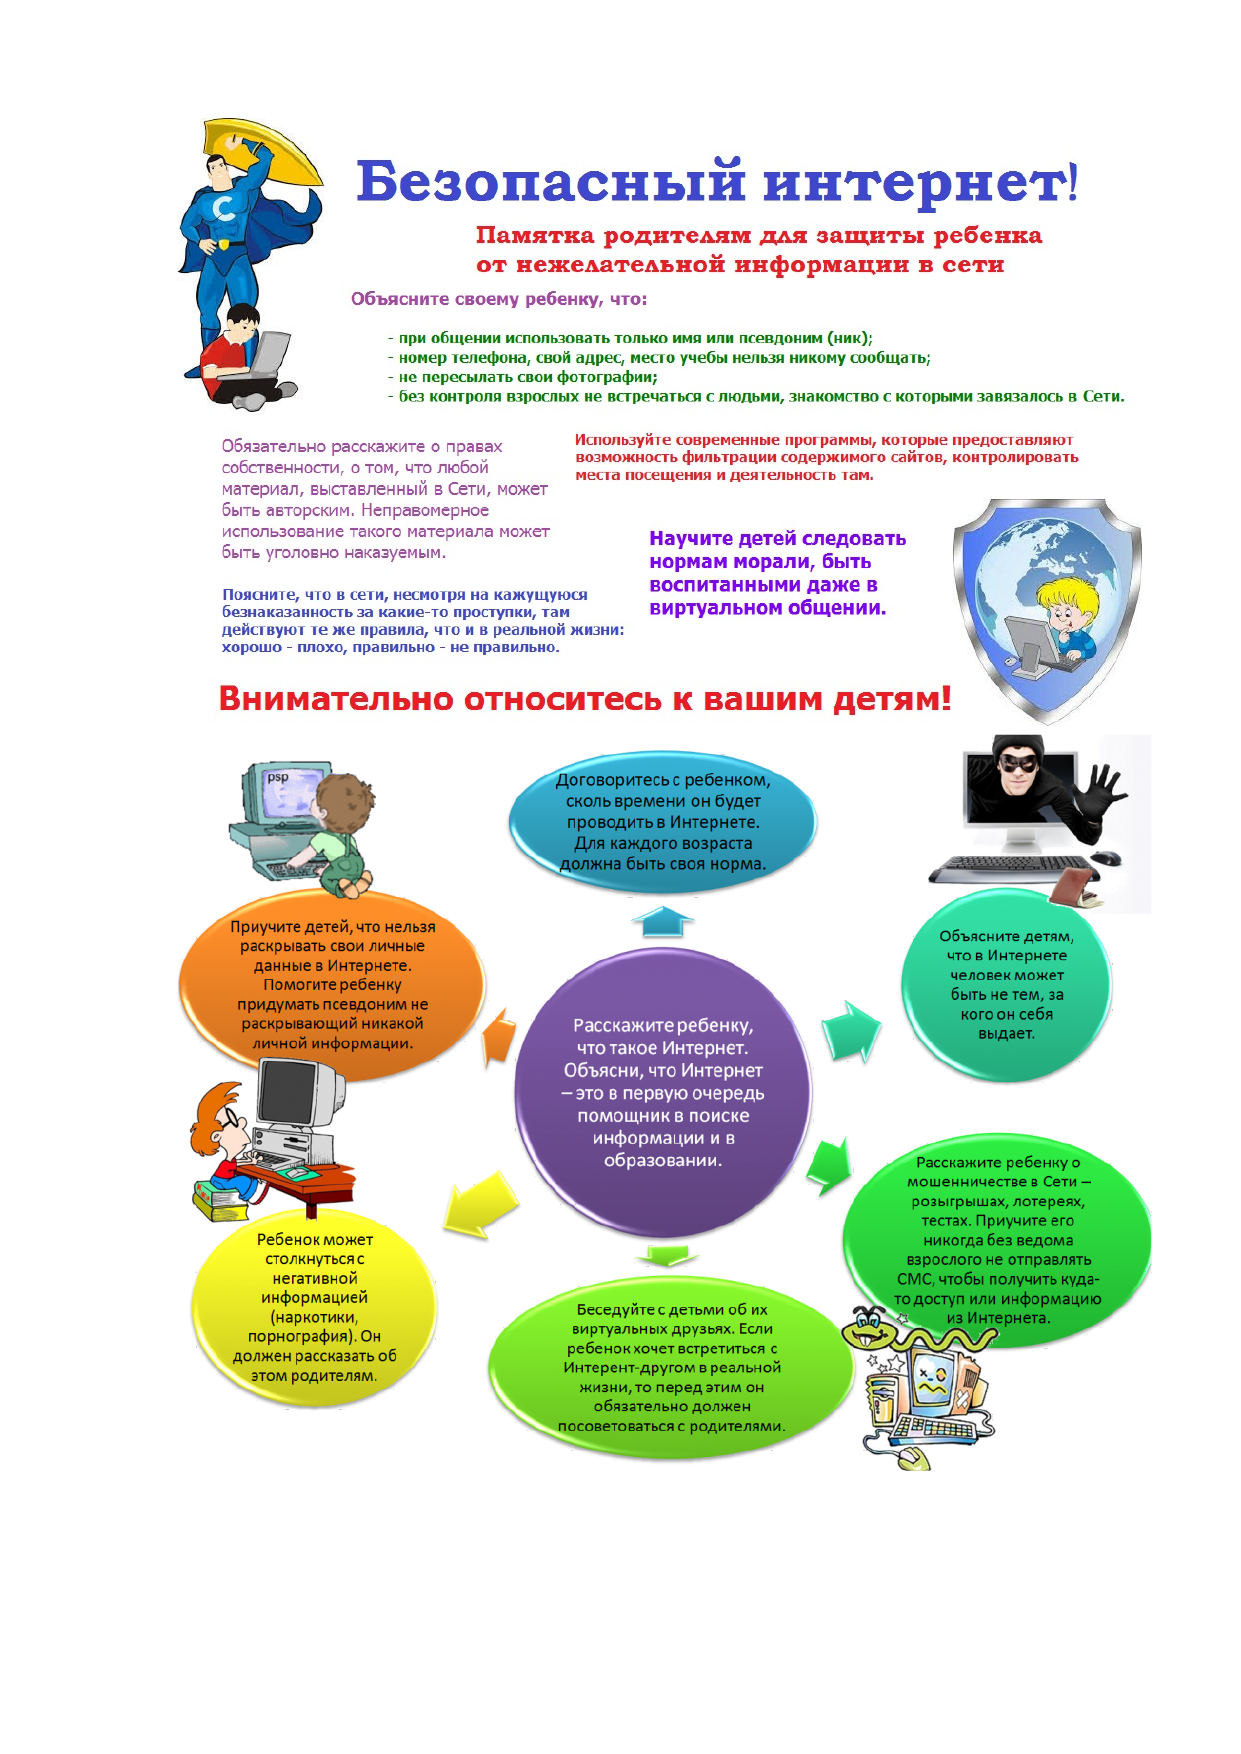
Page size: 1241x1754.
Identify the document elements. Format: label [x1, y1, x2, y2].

picture [177, 734, 1152, 1471]
picture [177, 118, 1152, 733]
